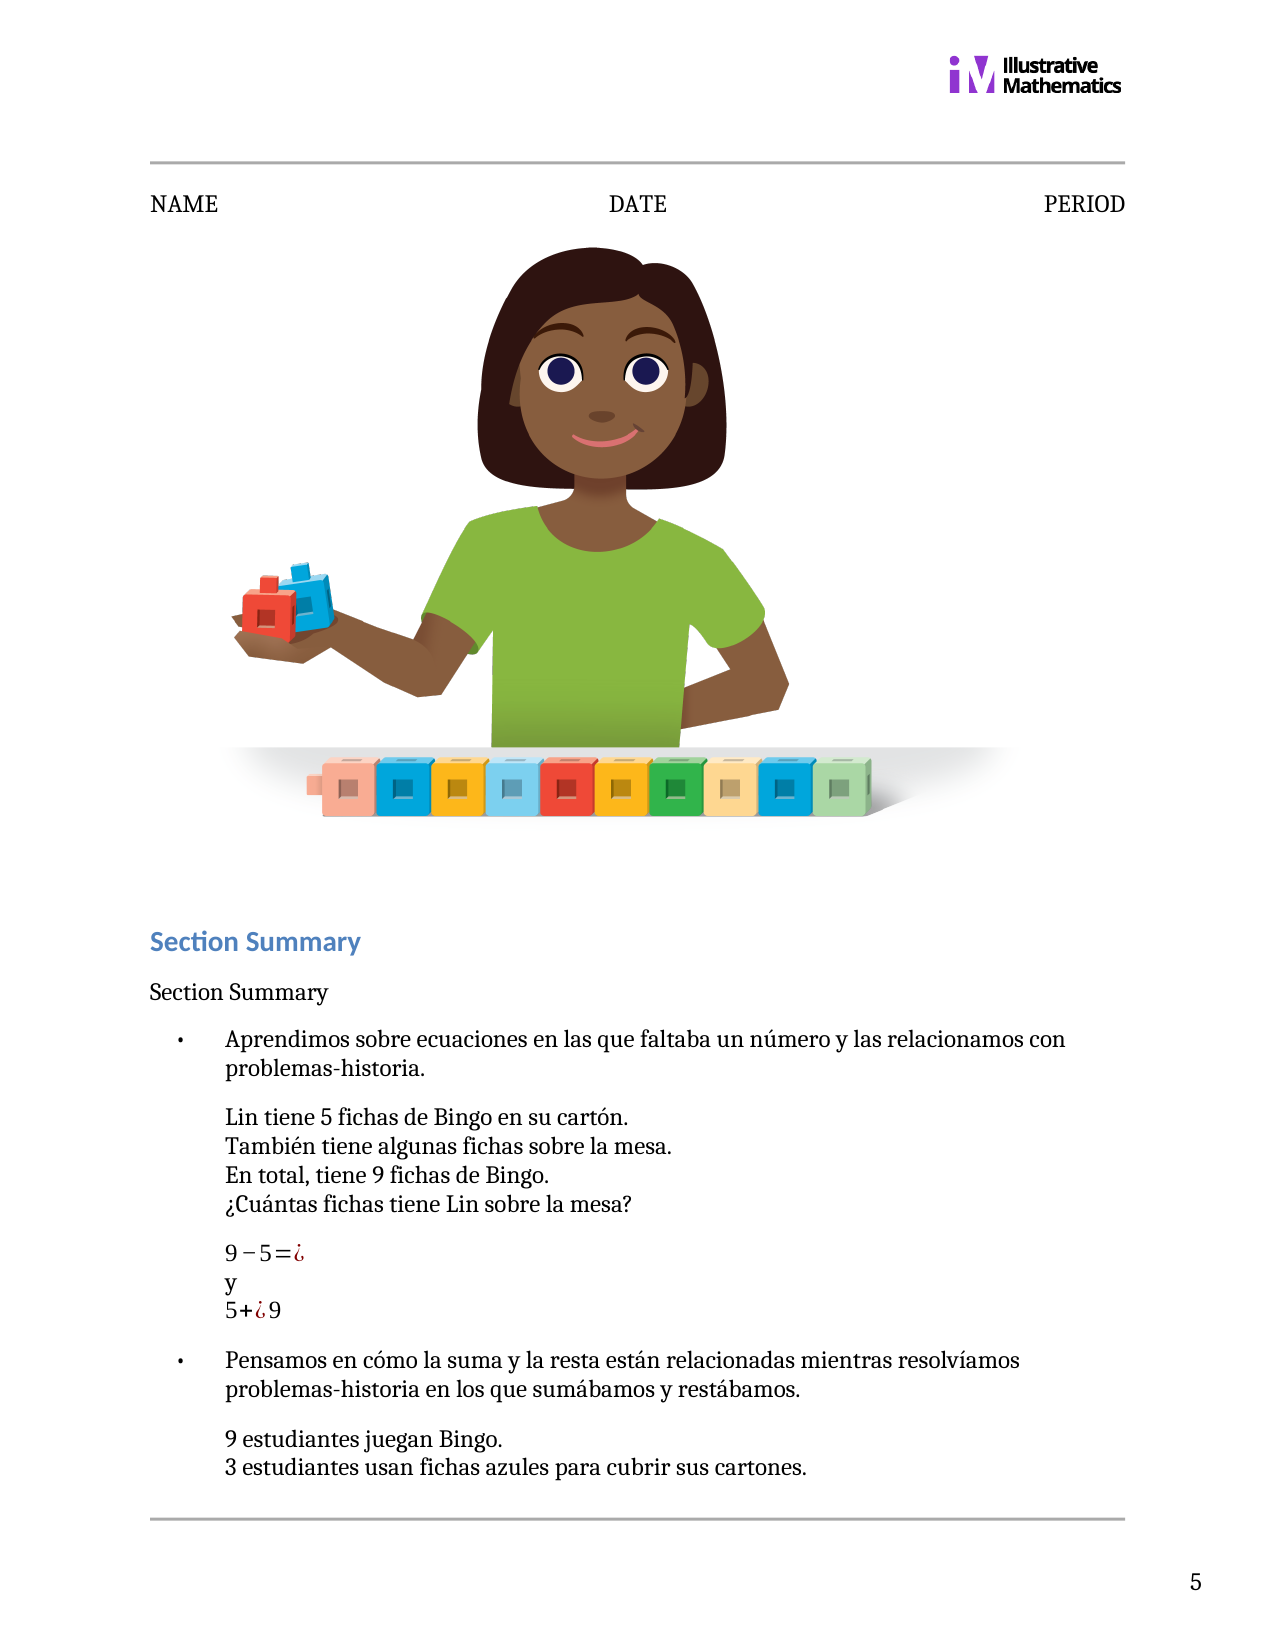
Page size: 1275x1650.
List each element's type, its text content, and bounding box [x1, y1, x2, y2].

picture [949, 55, 1121, 93]
subtitle Section Summary [150, 923, 1125, 959]
list Pensamos en cómo la suma y la resta están relacionadas mientras resolvíamos problemas-historia en los que sumábamos y restábamos. [175, 1346, 1125, 1404]
list Lin tiene 5 fichas de Bingo en su cartón. También tiene algunas fichas sobre la mesa. En total, tiene 9 fichas de Bingo. ¿Cuántas fichas tiene Lin sobre la mesa? [175, 1103, 1125, 1218]
text Section Summary [150, 977, 1125, 1006]
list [175, 1424, 1125, 1482]
picture [168, 247, 1071, 903]
list Aprendimos sobre ecuaciones en las que faltaba un número y las relacionamos con problemas-historia. [175, 1025, 1125, 1082]
list y [175, 1239, 1125, 1325]
